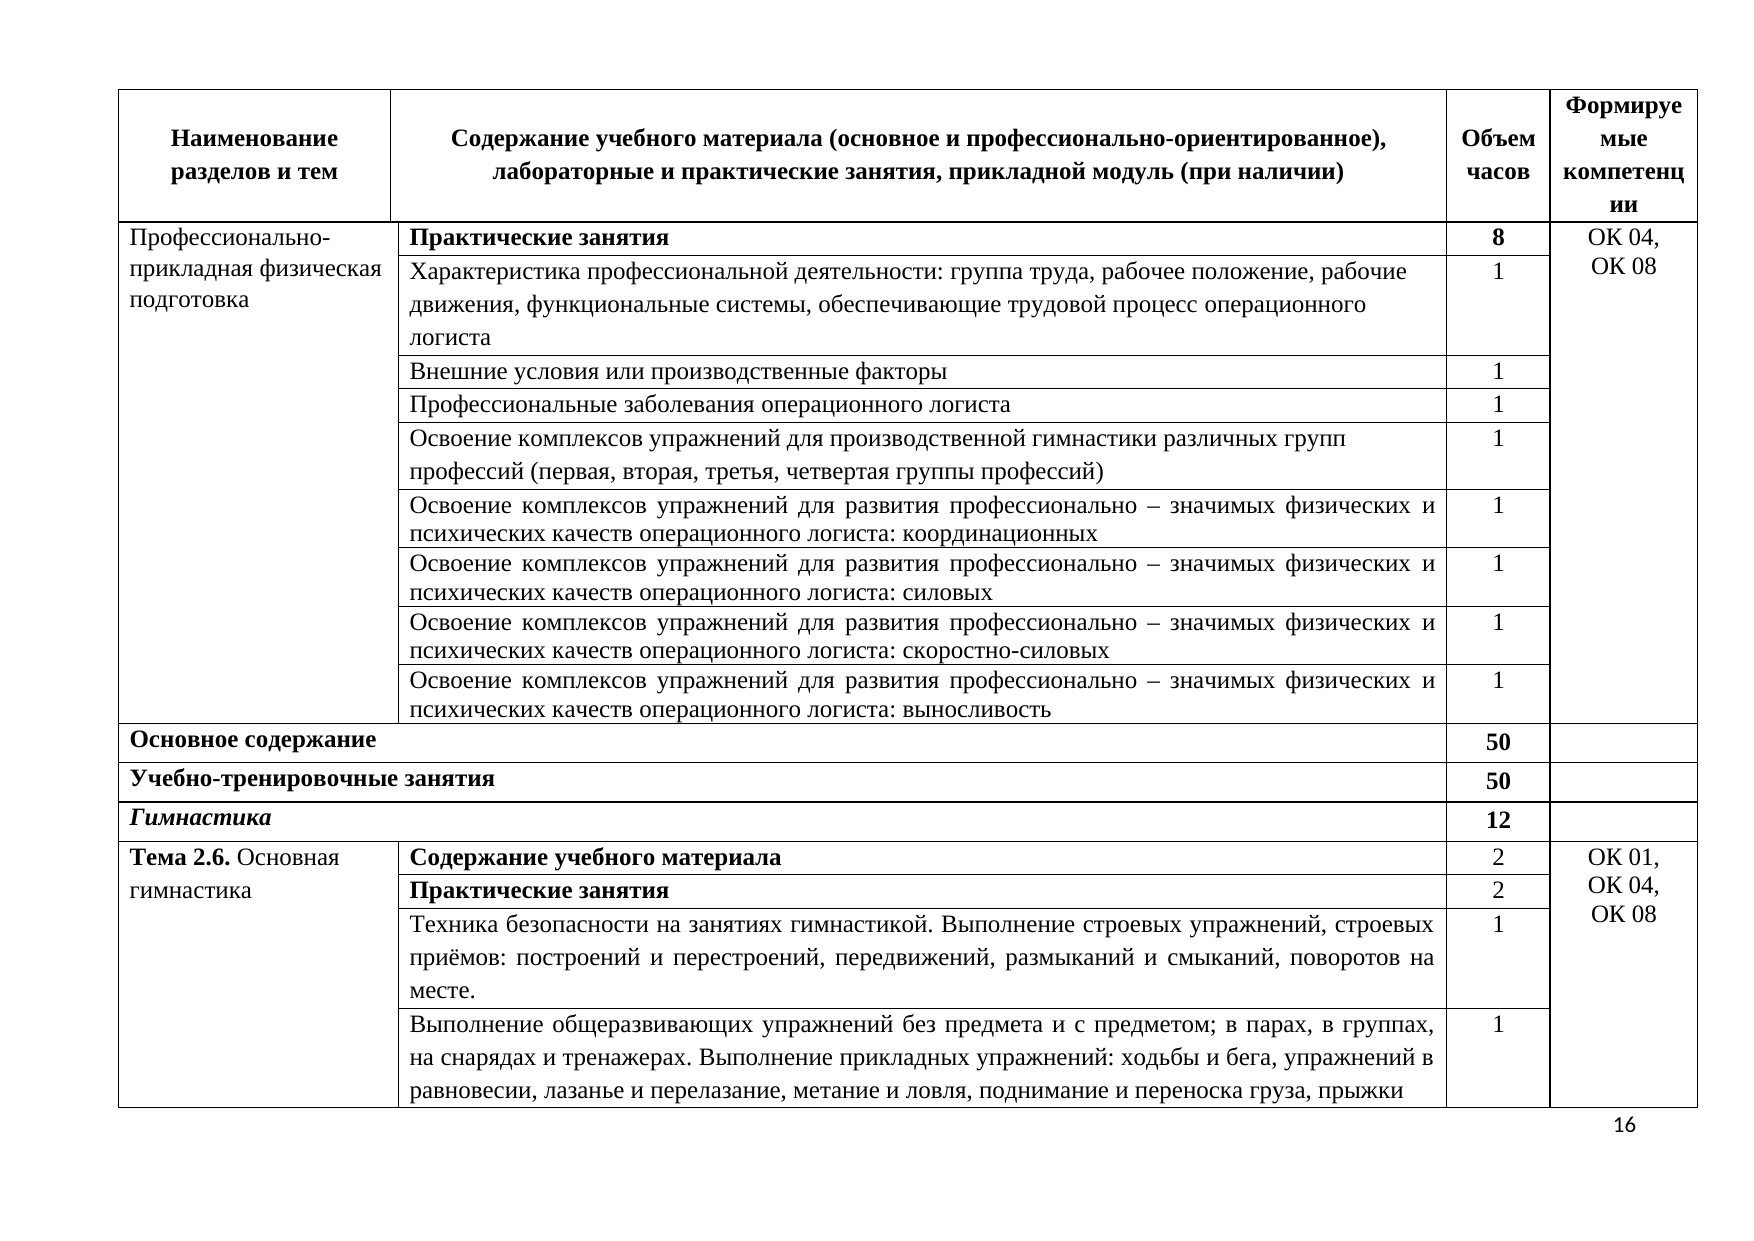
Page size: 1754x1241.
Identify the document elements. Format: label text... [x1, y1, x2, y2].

table_cell Содержание учебного материала [399, 842, 1446, 874]
table_cell 1 [1447, 490, 1549, 547]
table_header Формируемые компетенции [1551, 90, 1697, 221]
table_cell Освоение комплексов упражнений для развития профессионально – значимых физических и психических качеств операционного логиста: силовых [399, 548, 1446, 606]
table_header Наименование разделов и тем [119, 90, 390, 221]
table_cell Техника безопасности на занятиях гимнастикой. Выполнение строевых упражнений, строевых приёмов: построений и перестроений, передвижений, размыканий и смыканий, поворотов на месте. [399, 909, 1446, 1008]
table_cell Освоение комплексов упражнений для развития профессионально – значимых физических и психических качеств операционного логиста: выносливость [399, 665, 1446, 723]
table_cell Профессиональные заболевания операционного логиста [399, 389, 1446, 422]
table_cell 1 [1447, 909, 1549, 1008]
table_cell [1551, 803, 1697, 841]
table_cell 1 [1447, 356, 1549, 388]
table_cell 12 [1447, 803, 1549, 841]
table_cell Характеристика профессиональной деятельности: группа труда, рабочее положение, рабочие движения, функциональные системы, обеспечивающие трудовой процесс операционного логиста [399, 256, 1446, 355]
table_cell Практические занятия [399, 223, 1446, 255]
table_cell 50 [1447, 763, 1549, 801]
table_cell Тема 2.5. Профессионально-прикладная физическая подготовка [119, 223, 398, 723]
table_cell Тема 2.6. Основная гимнастика [119, 842, 398, 1107]
table_cell Выполнение общеразвивающих упражнений без предмета и с предметом; в парах, в группах, на снарядах и тренажерах. Выполнение прикладных упражнений: ходьбы и бега, упражнений в равновесии, лазанье и перелазание, метание и ловля, поднимание и переноска груза, прыжки [399, 1009, 1446, 1107]
table_cell 8 [1447, 223, 1549, 255]
table_header Содержание учебного материала (основное и профессионально-ориентированное), лабораторные и практические занятия, прикладной модуль (при наличии) [391, 90, 1446, 221]
table_cell 1 [1447, 548, 1549, 606]
table_cell 50 [1447, 724, 1549, 762]
table_cell 1 [1447, 423, 1549, 489]
table_cell 1 [1447, 665, 1549, 723]
table_cell 1 [1447, 389, 1549, 422]
table_cell ОК 01, ОК 04, ОК 08 [1551, 842, 1697, 1107]
table_cell Освоение комплексов упражнений для производственной гимнастики различных групп профессий (первая, вторая, третья, четвертая группы профессий) [399, 423, 1446, 489]
table_cell Учебно-тренировочные занятия [119, 763, 1446, 801]
table_cell Освоение комплексов упражнений для развития профессионально – значимых физических и психических качеств операционного логиста: скоростно-силовых [399, 607, 1446, 664]
table_cell 2 [1447, 842, 1549, 874]
table_cell 1 [1447, 1009, 1549, 1107]
table_cell ОК 01, ОК 04, ОК 08 [1551, 223, 1697, 723]
table_cell 1 [1447, 607, 1549, 664]
table_cell [1551, 724, 1697, 762]
table_cell Основное содержание [119, 724, 1446, 762]
table_cell 2 [1447, 875, 1549, 908]
table_header Объем часов [1447, 90, 1549, 221]
table_cell [1551, 763, 1697, 801]
table_cell Практические занятия [399, 875, 1446, 908]
table_cell Внешние условия или производственные факторы [399, 356, 1446, 388]
table_cell Гимнастика [119, 803, 1446, 841]
table_cell 1 [1447, 256, 1549, 355]
table_cell Освоение комплексов упражнений для развития профессионально – значимых физических и психических качеств операционного логиста: координационных [399, 490, 1446, 547]
